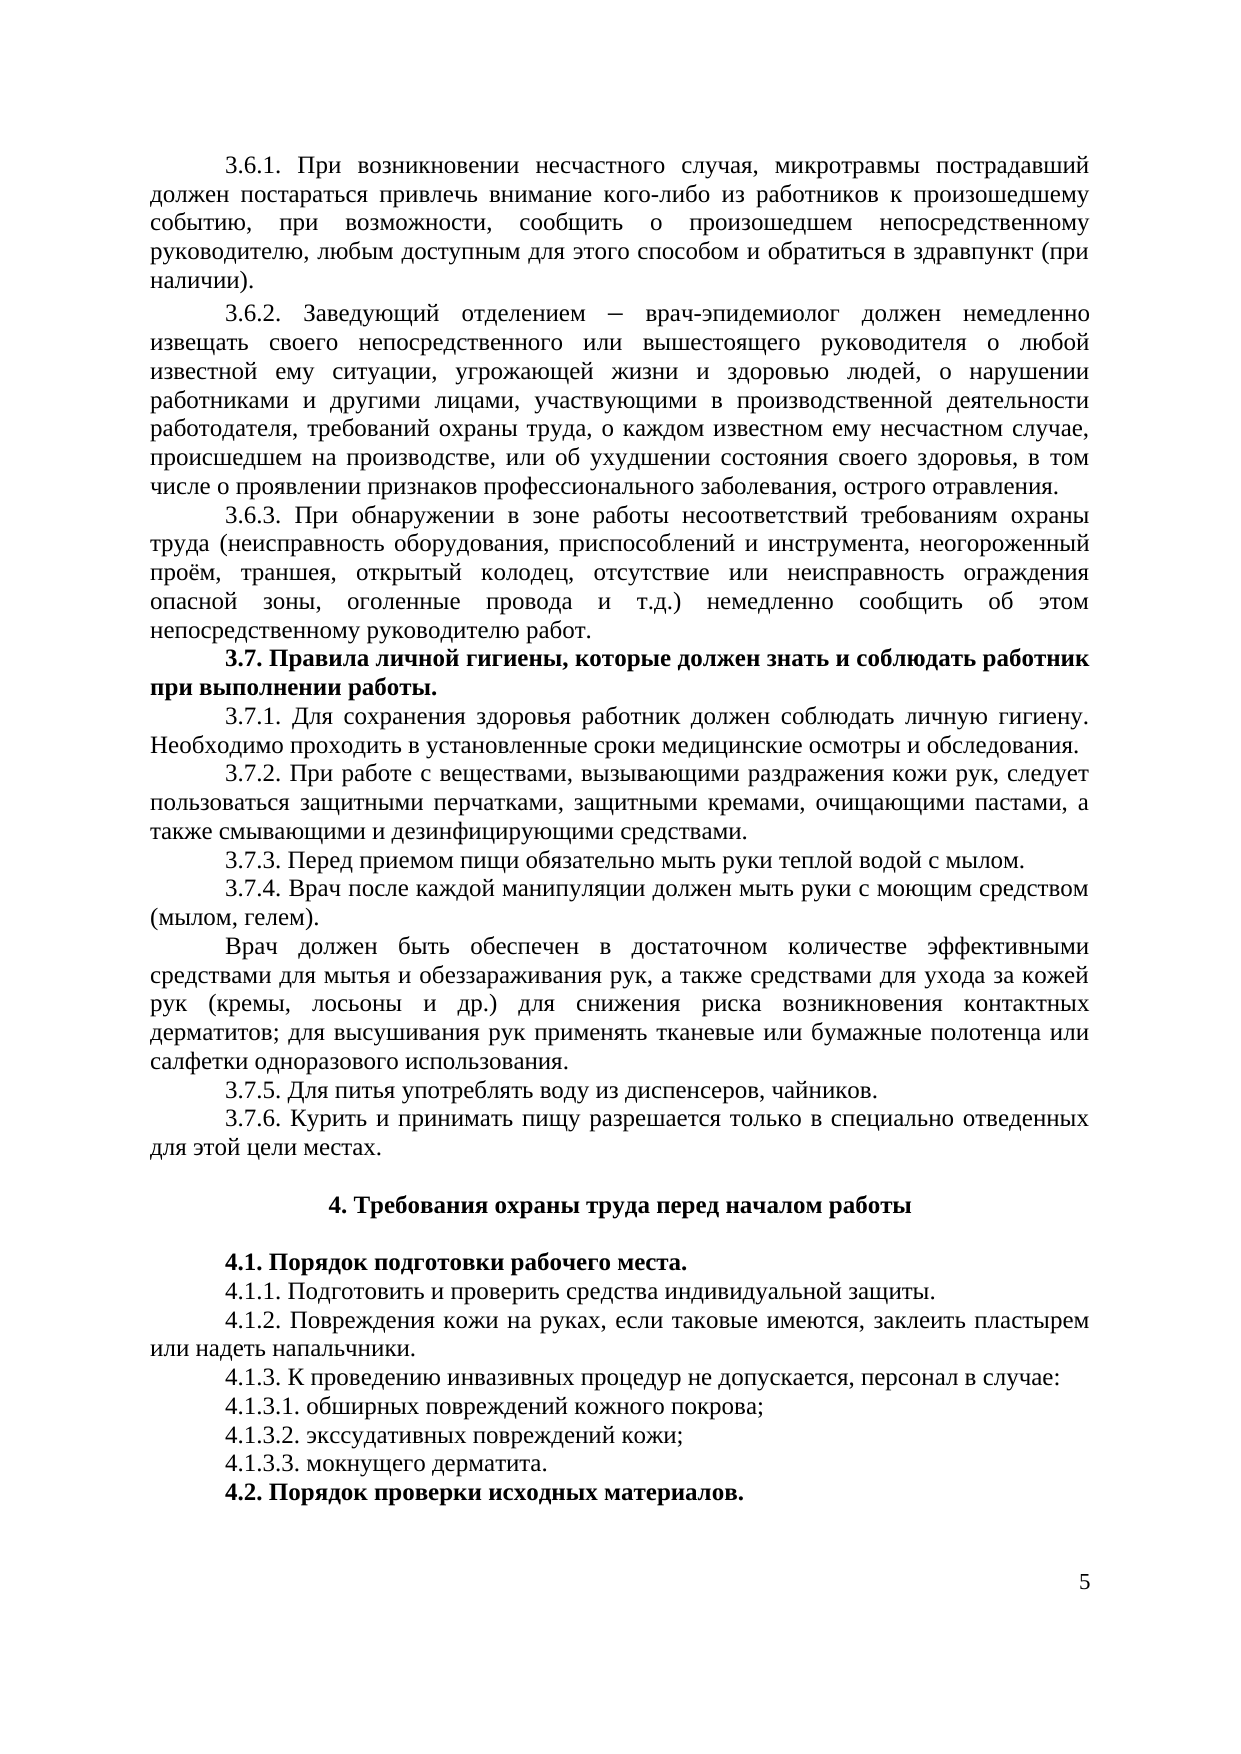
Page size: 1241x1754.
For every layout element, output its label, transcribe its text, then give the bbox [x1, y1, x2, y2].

text Врач должен быть обеспечен в достаточном количестве эффективными средствами для мытья и обеззараживания рук, а также средствами для ухода за кожей рук (кремы, лосьоны и др.) для снижения риска возникновения контактных дерматитов; для высушивания рук применять тканевые или бумажные полотенца или салфетки одноразового использования. [150, 931, 1090, 1075]
text 3.7.2. При работе с веществами, вызывающими раздражения кожи рук, следует пользоваться защитными перчатками, защитными кремами, очищающими пастами, а также смывающими и дезинфицирующими средствами. [150, 758, 1090, 845]
text 4.1.3. К проведению инвазивных процедур не допускается, персонал в случае: [150, 1362, 1090, 1391]
text 4.1. Порядок подготовки рабочего места. [150, 1247, 1090, 1276]
text 3.7.4. Врач после каждой манипуляции должен мыть руки с моющим средством (мылом, гелем). [150, 873, 1090, 931]
text 4.1.3.1. обширных повреждений кожного покрова; [150, 1391, 1090, 1420]
text 3.6.1. При возникновении несчастного случая, микротравмы пострадавший должен постараться привлечь внимание кого-либо из работников к произошедшему событию, при возможности, сообщить о произошедшем непосредственному руководителю, любым доступным для этого способом и обратиться в здравпункт (при наличии). [150, 150, 1090, 294]
text 3.7. Правила личной гигиены, которые должен знать и соблюдать работник при выполнении работы. [150, 643, 1090, 701]
text 4.1.3.3. мокнущего дерматита. [150, 1448, 1090, 1477]
text 3.6.3. При обнаружении в зоне работы несоответствий требованиям охраны труда (неисправность оборудования, приспособлений и инструмента, неогороженный проём, траншея, открытый колодец, отсутствие или неисправность ограждения опасной зоны, оголенные провода и т.д.) немедленно сообщить об этом непосредственному руководителю работ. [150, 500, 1090, 643]
text 4.1.3.2. экссудативных повреждений кожи; [150, 1420, 1090, 1448]
text 3.7.3. Перед приемом пищи обязательно мыть руки теплой водой с мылом. [150, 845, 1090, 873]
text 4.1.1. Подготовить и проверить средства индивидуальной защиты. [150, 1276, 1090, 1305]
text 4.1.2. Повреждения кожи на руках, если таковые имеются, заклеить пластырем или надеть напальчники. [150, 1305, 1090, 1362]
text 3.7.1. Для сохранения здоровья работник должен соблюдать личную гигиену. Необходимо проходить в установленные сроки медицинские осмотры и обследования. [150, 701, 1090, 758]
text 3.7.5. Для питья употреблять воду из диспенсеров, чайников. [150, 1075, 1090, 1103]
text 4. Требования охраны труда перед началом работы [150, 1190, 1090, 1218]
text 4.2. Порядок проверки исходных материалов. [150, 1477, 1090, 1506]
text 3.7.6. Курить и принимать пищу разрешается только в специально отведенных для этой цели местах. [150, 1103, 1090, 1161]
text 3.6.2. Заведующий отделением – врач-эпидемиолог должен немедленно извещать своего непосредственного или вышестоящего руководителя о любой известной ему ситуации, угрожающей жизни и здоровью людей, о нарушении работниками и другими лицами, участвующими в производственной деятельности работодателя, требований охраны труда, о каждом известном ему несчастном случае, происшедшем на производстве, или об ухудшении состояния своего здоровья, в том числе о проявлении признаков профессионального заболевания, острого отравления. [150, 294, 1090, 500]
